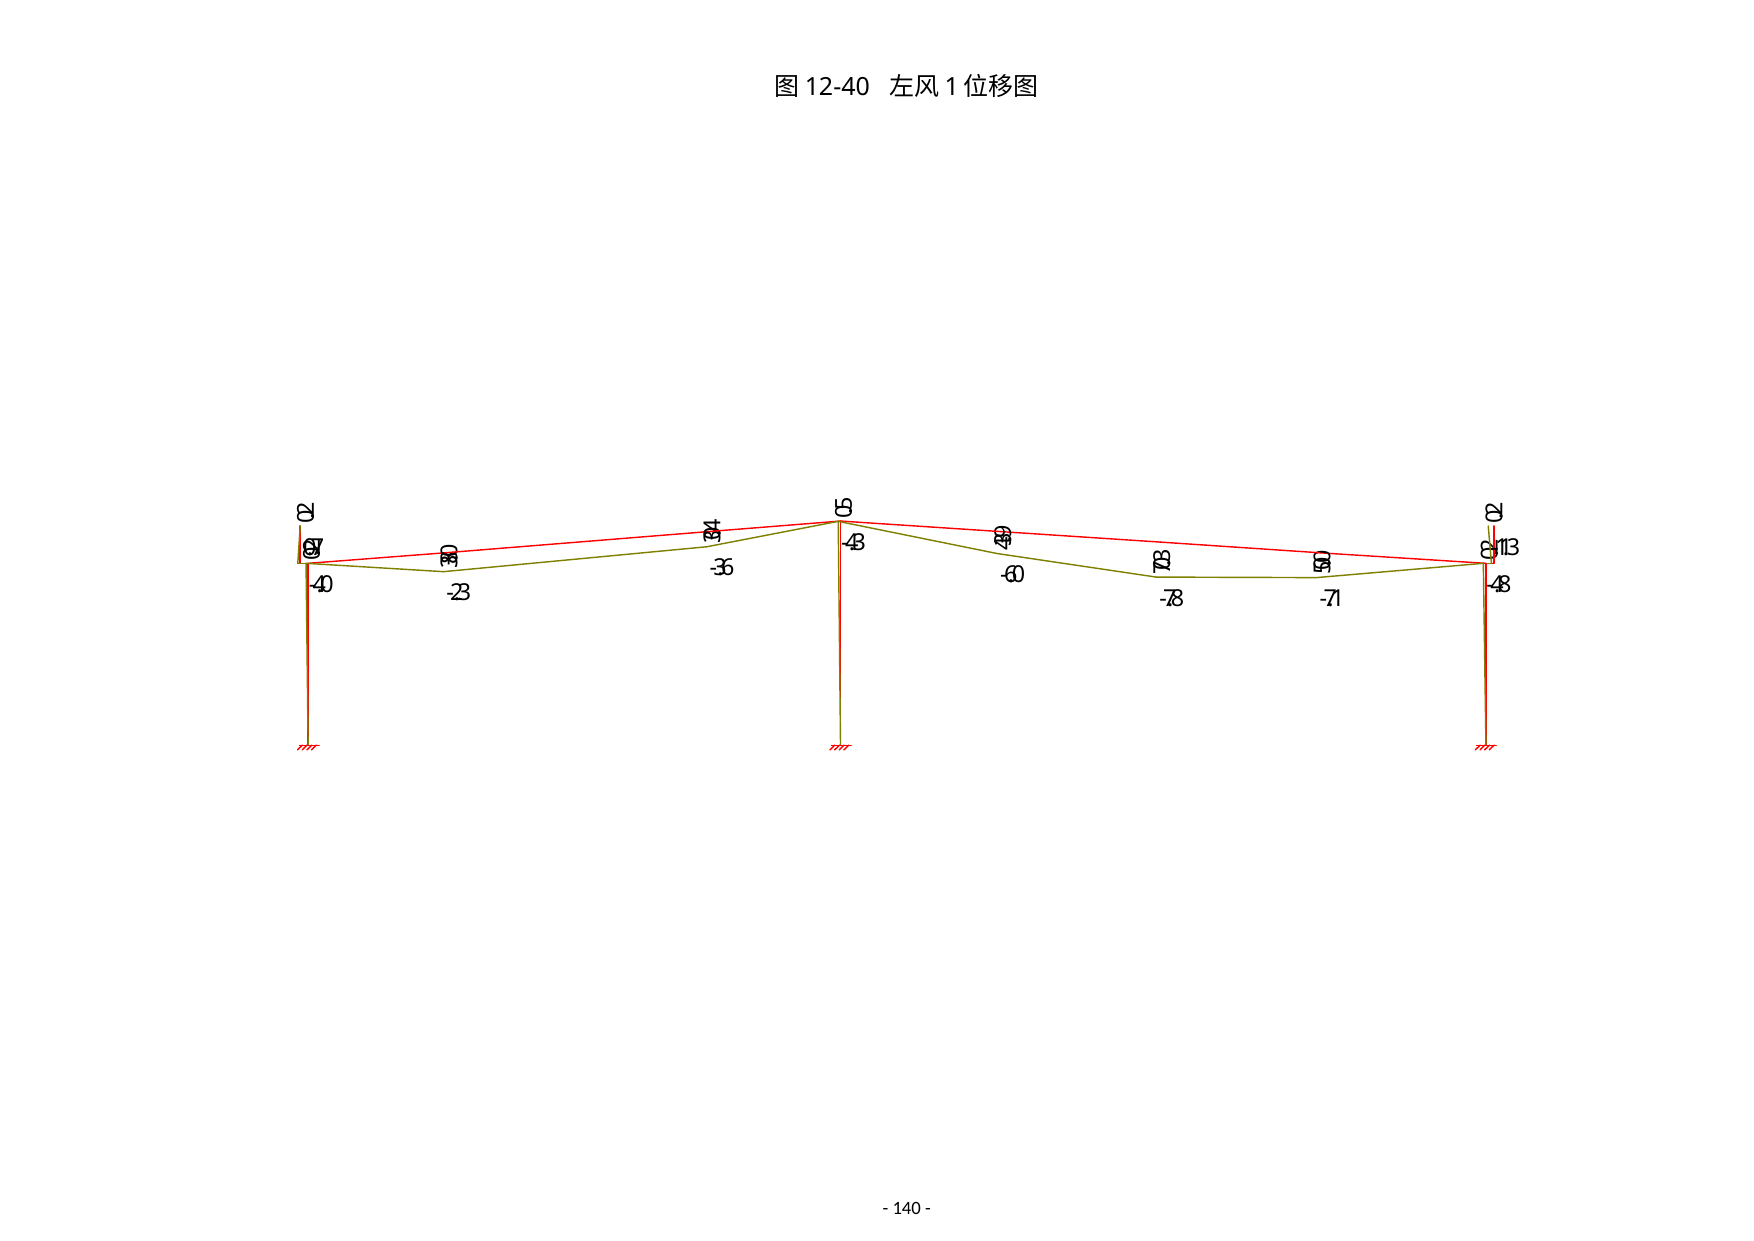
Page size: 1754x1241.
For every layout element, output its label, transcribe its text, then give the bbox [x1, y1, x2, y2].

text 图12-40 左风1位移图 [148, 61, 1665, 108]
